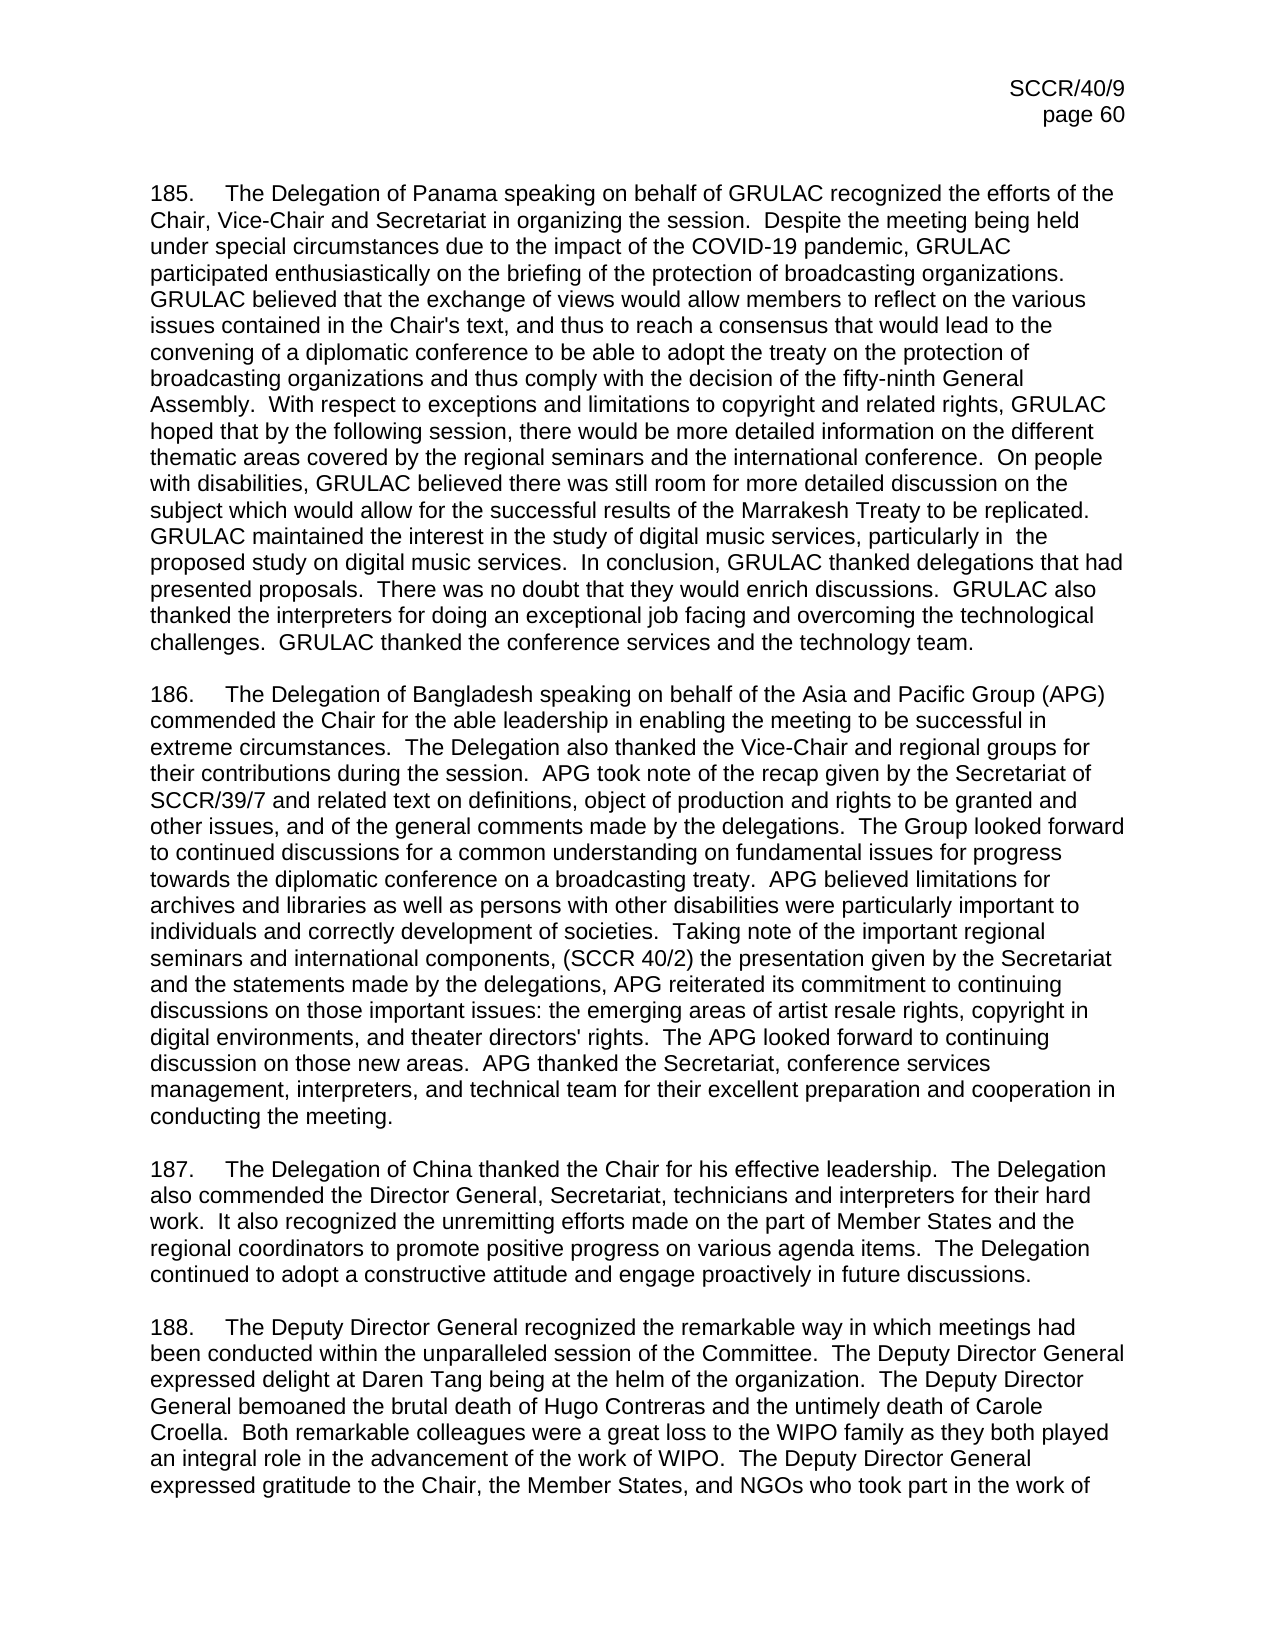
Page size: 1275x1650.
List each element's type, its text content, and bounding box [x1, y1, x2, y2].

list The Delegation of Bangladesh speaking on behalf of the Asia and Pacific Group (APG) commended the Chair for the able leadership in enabling the meeting to be successful in extreme circumstances. The Delegation also thanked the Vice-Chair and regional groups for their contributions during the session. APG took note of the recap given by the Secretariat of SCCR/39/7 and related text on definitions, object of production and rights to be granted and other issues, and of the general comments made by the delegations. The Group looked forward to continued discussions for a common understanding on fundamental issues for progress towards the diplomatic conference on a broadcasting treaty. APG believed limitations for archives and libraries as well as persons with other disabilities were particularly important to individuals and correctly development of societies. Taking note of the important regional seminars and international components, (SCCR 40/2) the presentation given by the Secretariat and the statements made by the delegations, APG reiterated its commitment to continuing discussions on those important issues: the emerging areas of artist resale rights, copyright in digital environments, and theater directors' rights. The APG looked forward to continuing discussion on those new areas. APG thanked the Secretariat, conference services management, interpreters, and technical team for their excellent preparation and cooperation in conducting the meeting. [150, 681, 1125, 1129]
list The Delegation of Panama speaking on behalf of GRULAC recognized the efforts of the Chair, Vice-Chair and Secretariat in organizing the session. Despite the meeting being held under special circumstances due to the impact of the COVID-19 pandemic, GRULAC participated enthusiastically on the briefing of the protection of broadcasting organizations. GRULAC believed that the exchange of views would allow members to reflect on the various issues contained in the Chair's text, and thus to reach a consensus that would lead to the convening of a diplomatic conference to be able to adopt the treaty on the protection of broadcasting organizations and thus comply with the decision of the fifty-ninth General Assembly. With respect to exceptions and limitations to copyright and related rights, GRULAC hoped that by the following session, there would be more detailed information on the different thematic areas covered by the regional seminars and the international conference. On people with disabilities, GRULAC believed there was still room for more detailed discussion on the subject which would allow for the successful results of the Marrakesh Treaty to be replicated. GRULAC maintained the interest in the study of digital music services, particularly in the proposed study on digital music services. In conclusion, GRULAC thanked delegations that had presented proposals. There was no doubt that they would enrich discussions. GRULAC also thanked the interpreters for doing an exceptional job facing and overcoming the technological challenges. GRULAC thanked the conference services and the technology team. [150, 180, 1125, 655]
list The Deputy Director General recognized the remarkable way in which meetings had been conducted within the unparalleled session of the Committee. The Deputy Director General [150, 1314, 1125, 1366]
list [150, 1366, 1125, 1498]
list The Delegation of China thanked the Chair for his effective leadership. The Delegation also commended the Director General, Secretariat, technicians and interpreters for their hard work. It also recognized the unremitting efforts made on the part of Member States and the regional coordinators to promote positive progress on various agenda items. The Delegation continued to adopt a constructive attitude and engage proactively in future discussions. [150, 1156, 1125, 1287]
